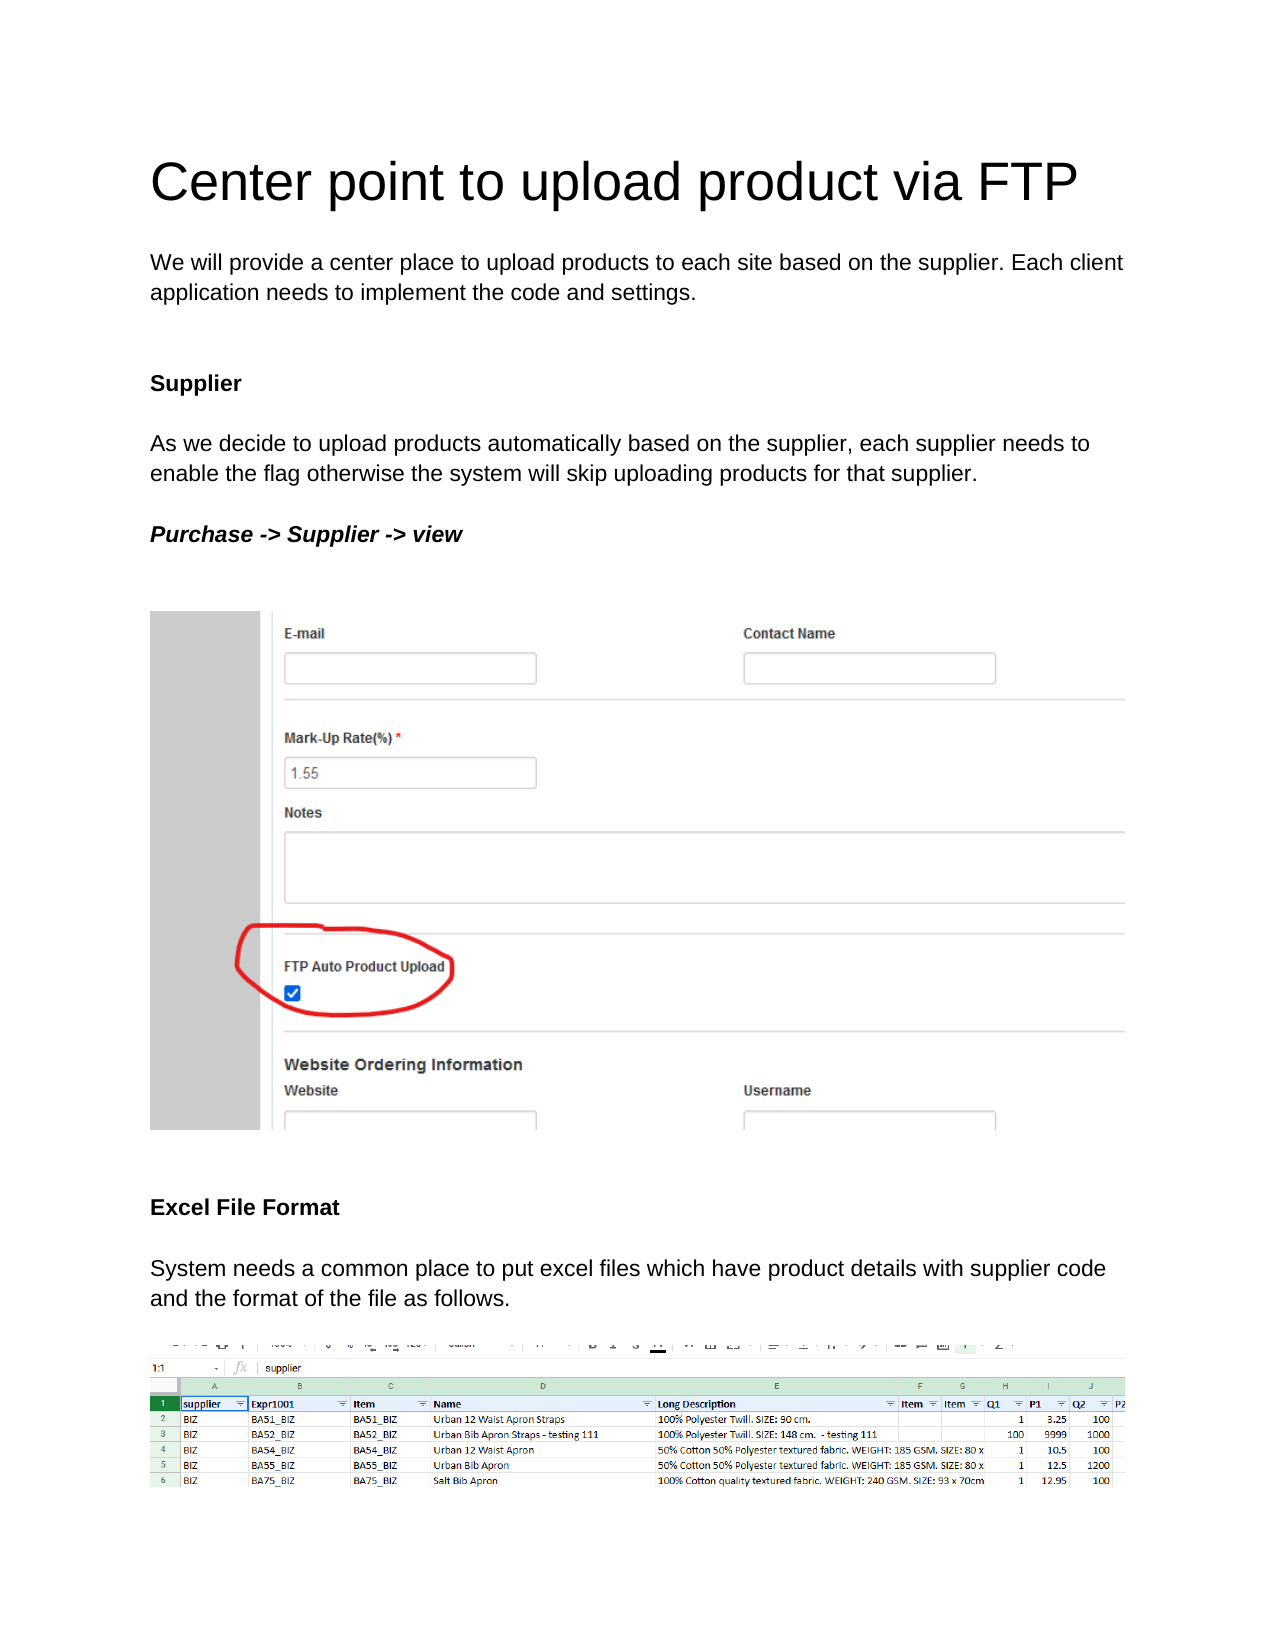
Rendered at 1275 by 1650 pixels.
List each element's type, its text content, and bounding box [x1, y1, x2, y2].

text As we decide to upload products automatically based on the supplier, each supplier needs to enable the flag otherwise the system will skip uploading products for that supplier. [150, 430, 1125, 487]
picture [150, 611, 1125, 1130]
title Center point to upload product via FTP [150, 150, 1125, 212]
text Excel File Format [150, 1194, 1125, 1221]
text We will provide a center place to upload products to each site based on the supplier. Each client application needs to implement the code and settings. [150, 249, 1125, 305]
picture [150, 1345, 1125, 1487]
text Supplier [150, 369, 1125, 396]
text Purchase -> Supplier -> view [150, 521, 1125, 547]
text System needs a common place to put excel files which have product details with supplier code and the format of the file as follows. [150, 1255, 1125, 1311]
